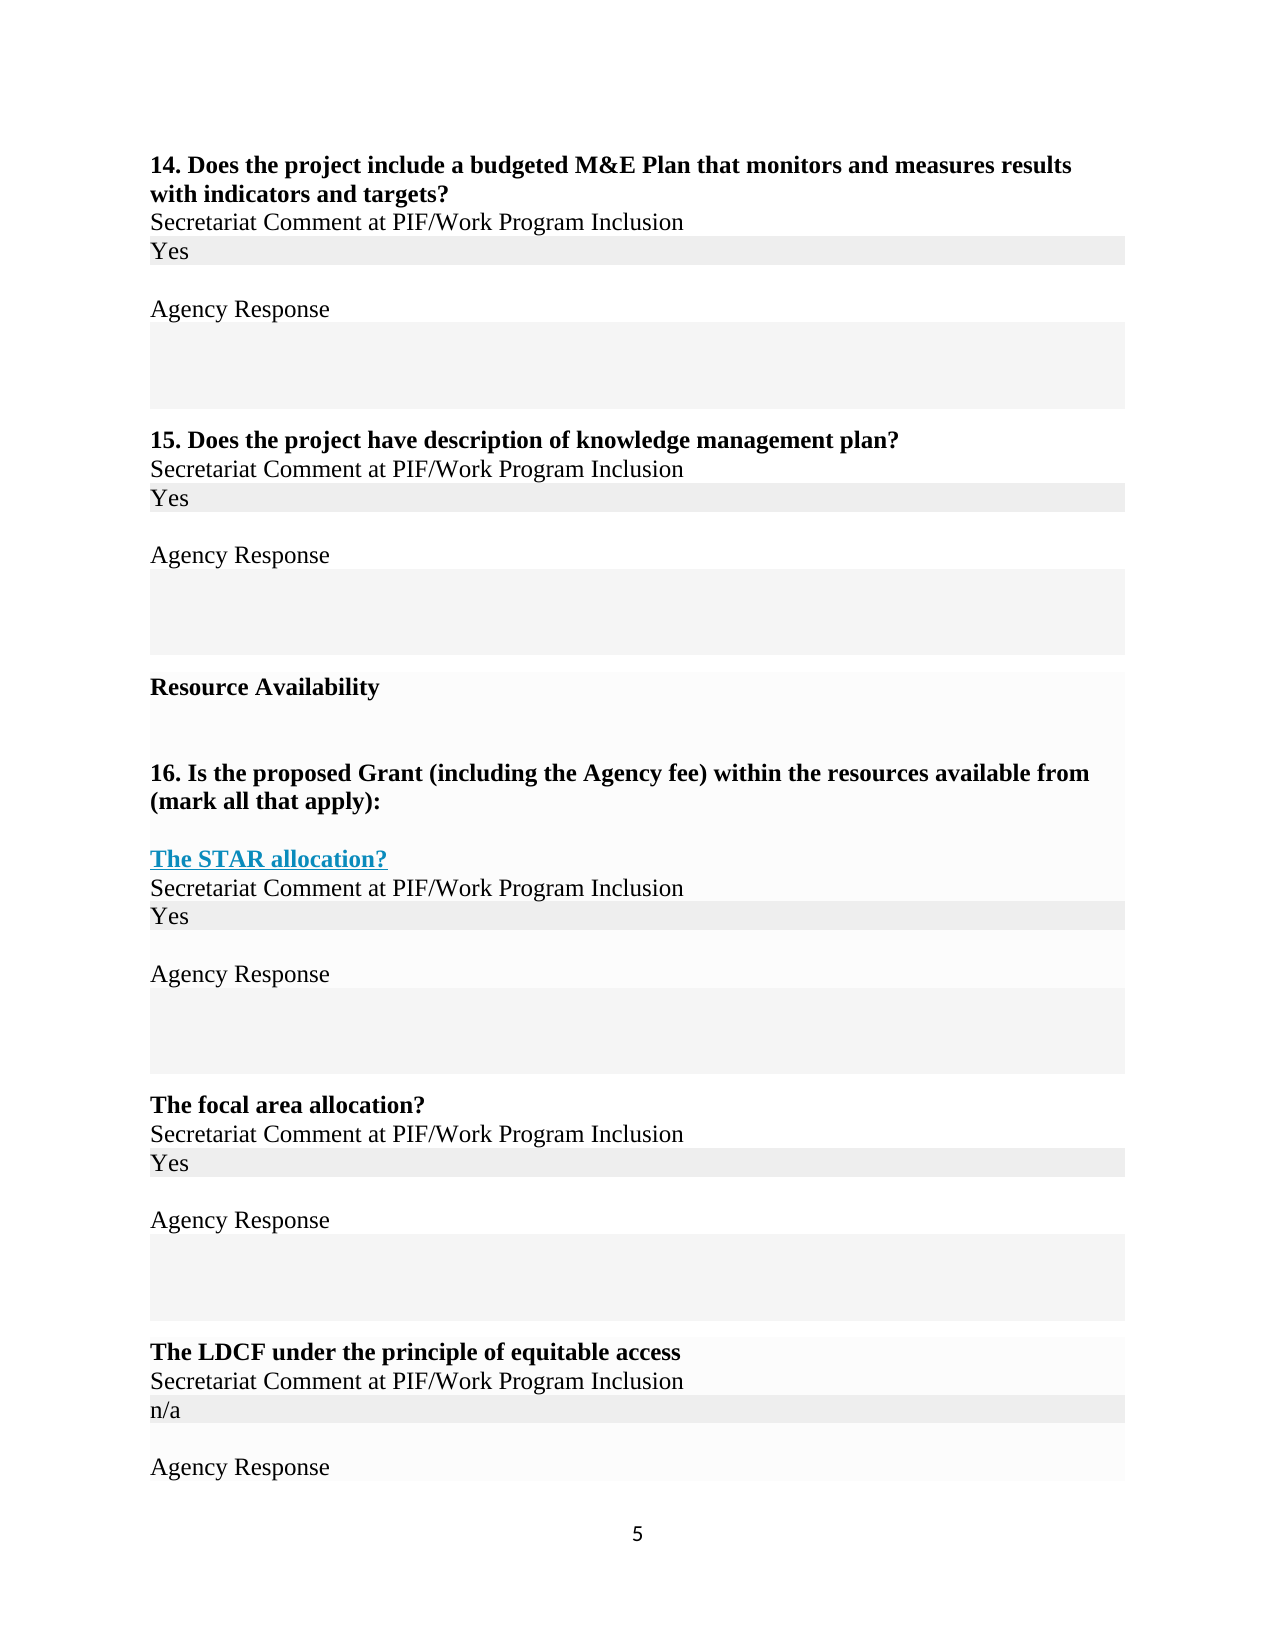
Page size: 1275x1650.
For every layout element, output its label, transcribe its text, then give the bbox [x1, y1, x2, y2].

text Agency Response [150, 1452, 1125, 1481]
text Agency Response [150, 540, 1125, 569]
text 16. Is the proposed Grant (including the Agency fee) within the resources available from (mark all that apply): The STAR allocation? [150, 758, 1125, 873]
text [150, 207, 1125, 236]
text Resource Availability [150, 672, 1125, 701]
text The focal area allocation? [150, 1091, 1125, 1119]
text n/a [150, 1395, 1125, 1423]
text 15. Does the project have description of knowledge management plan? [150, 425, 1125, 454]
text The LDCF under the principle of equitable access [150, 1337, 1125, 1366]
text Agency Response [150, 294, 1125, 322]
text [150, 1366, 1125, 1395]
text Yes [150, 901, 1125, 930]
text Yes [150, 1148, 1125, 1177]
text Secretariat Comment at PIF/Work Program Inclusion [150, 454, 1125, 483]
text Yes [150, 236, 1125, 265]
text Yes [150, 483, 1125, 512]
text Secretariat Comment at PIF/Work Program Inclusion [150, 873, 1125, 901]
text Agency Response [150, 959, 1125, 988]
text 14. Does the project include a budgeted M&E Plan that monitors and measures results with indicators and targets? [150, 150, 1125, 207]
text Agency Response [150, 1206, 1125, 1234]
text Secretariat Comment at PIF/Work Program Inclusion [150, 1119, 1125, 1148]
